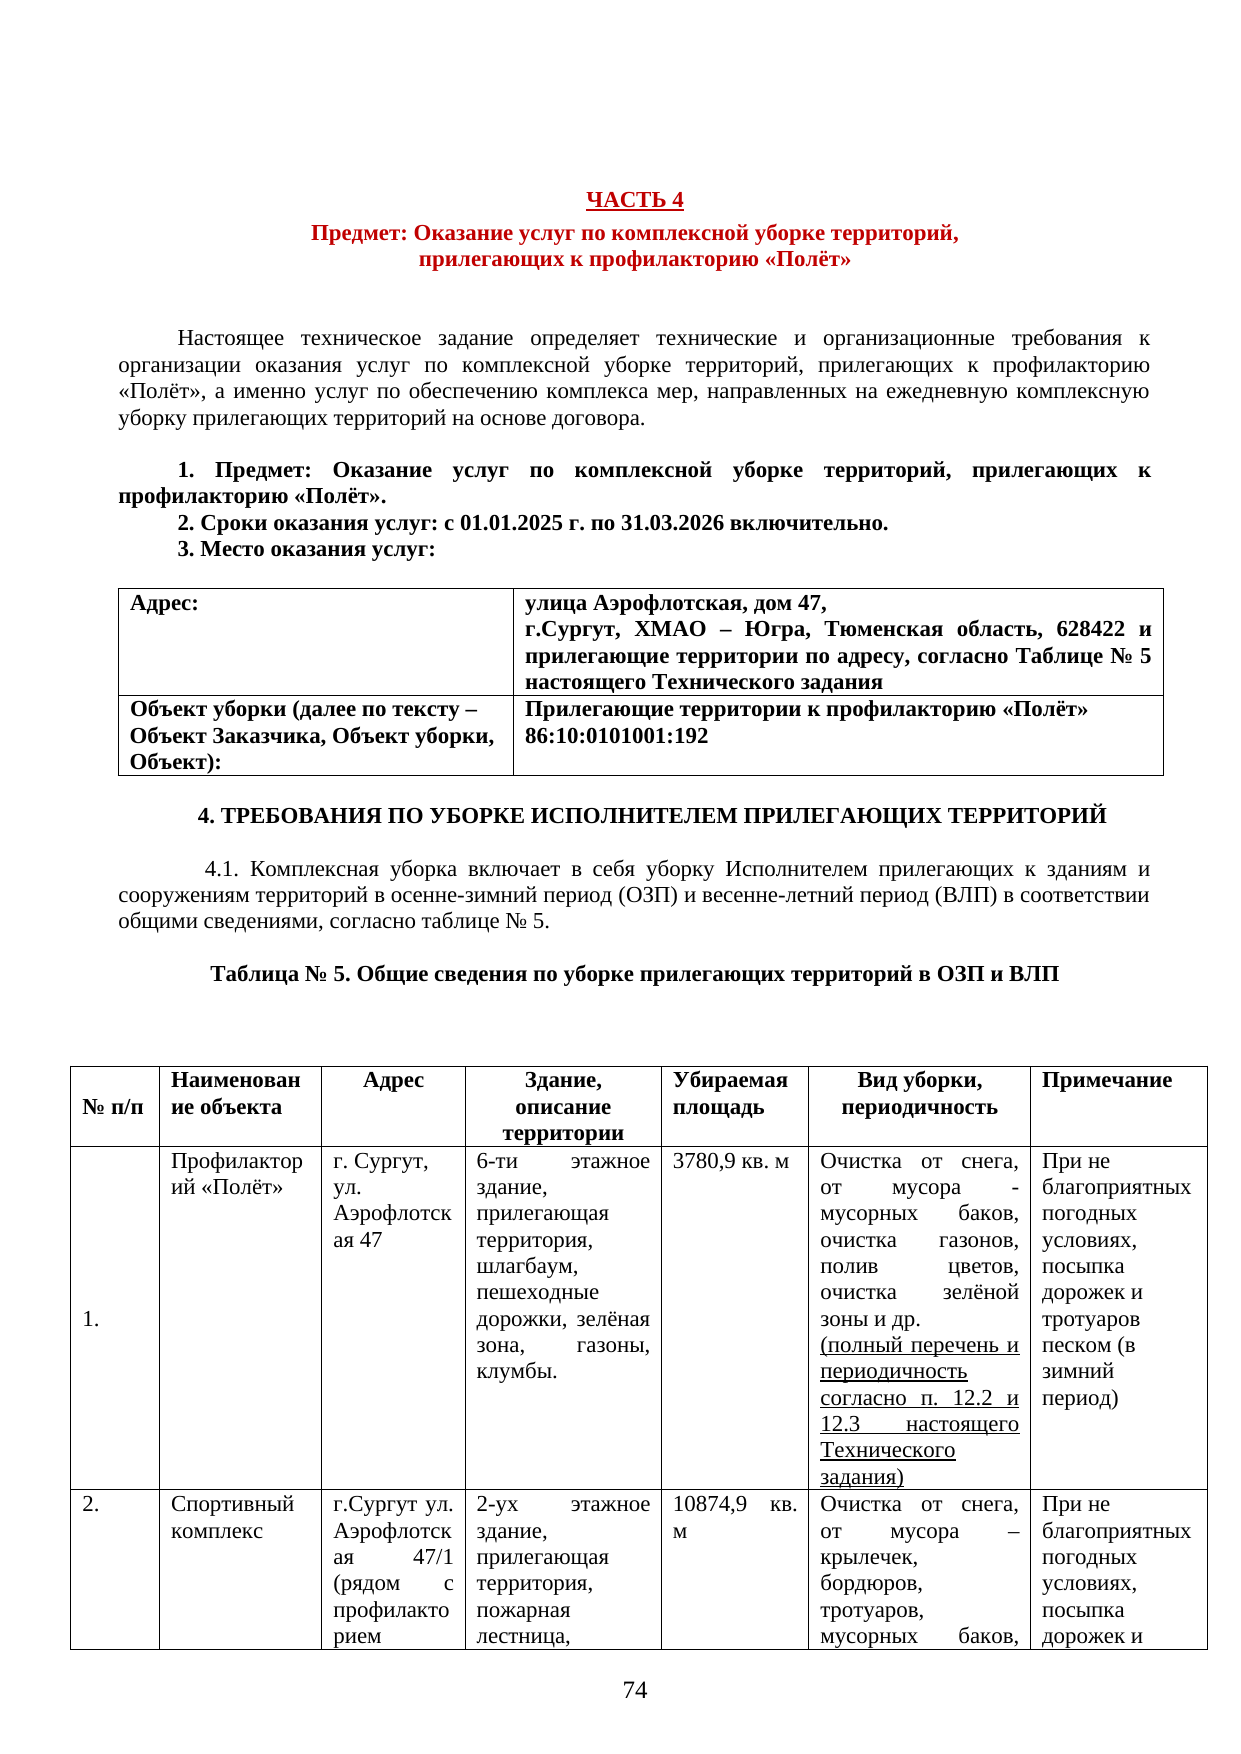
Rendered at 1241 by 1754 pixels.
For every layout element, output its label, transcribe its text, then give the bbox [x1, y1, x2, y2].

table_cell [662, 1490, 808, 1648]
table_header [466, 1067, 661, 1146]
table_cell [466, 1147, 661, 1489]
text Настоящее техническое задание определяет технические и организационные требования к организации оказания услуг по комплексной уборке территорий, прилегающих к профилакторию «Полёт», а именно услуг по обеспечению комплекса мер, направленных на ежедневную комплексную уборку прилегающих территорий на основе договора. [118, 324, 1152, 430]
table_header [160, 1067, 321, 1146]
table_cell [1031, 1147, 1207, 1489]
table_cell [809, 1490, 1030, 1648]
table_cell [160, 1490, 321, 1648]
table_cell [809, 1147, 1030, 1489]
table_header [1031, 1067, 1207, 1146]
text ЧАСТЬ 4 [118, 186, 1152, 213]
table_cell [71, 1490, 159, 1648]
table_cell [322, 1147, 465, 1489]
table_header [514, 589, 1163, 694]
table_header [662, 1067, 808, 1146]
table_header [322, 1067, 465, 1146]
text 4.1. Комплексная уборка включает в себя уборку Исполнителем прилегающих к зданиям и сооружениям территорий в осенне-зимний период (ОЗП) и весенне-летний период (ВЛП) в соответствии общими сведениями, согласно таблице № 5. [118, 855, 1152, 934]
text 2. Сроки оказания услуг: с 01.01.2025 г. по 31.03.2026 включительно. [118, 509, 1152, 535]
text Предмет: Оказание услуг по комплексной уборке территорий, [118, 219, 1152, 245]
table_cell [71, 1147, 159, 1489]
text прилегающих к профилакторию «Полёт» [118, 245, 1152, 272]
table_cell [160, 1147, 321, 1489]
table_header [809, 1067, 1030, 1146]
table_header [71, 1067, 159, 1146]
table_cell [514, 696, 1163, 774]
text 1. Предмет: Оказание услуг по комплексной уборке территорий, прилегающих к профилакторию «Полёт». [118, 456, 1152, 509]
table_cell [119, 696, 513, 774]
text 3. Место оказания услуг: [118, 535, 1152, 562]
text 4. ТРЕБОВАНИЯ ПО УБОРКЕ ИСПОЛНИТЕЛЕМ ПРИЛЕГАЮЩИХ ТЕРРИТОРИЙ [118, 802, 1152, 828]
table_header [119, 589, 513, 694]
text Таблица № 5. Общие сведения по уборке прилегающих территорий в ОЗП и ВЛП [118, 960, 1152, 986]
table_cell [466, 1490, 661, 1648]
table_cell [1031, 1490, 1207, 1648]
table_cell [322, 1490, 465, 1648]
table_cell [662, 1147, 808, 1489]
